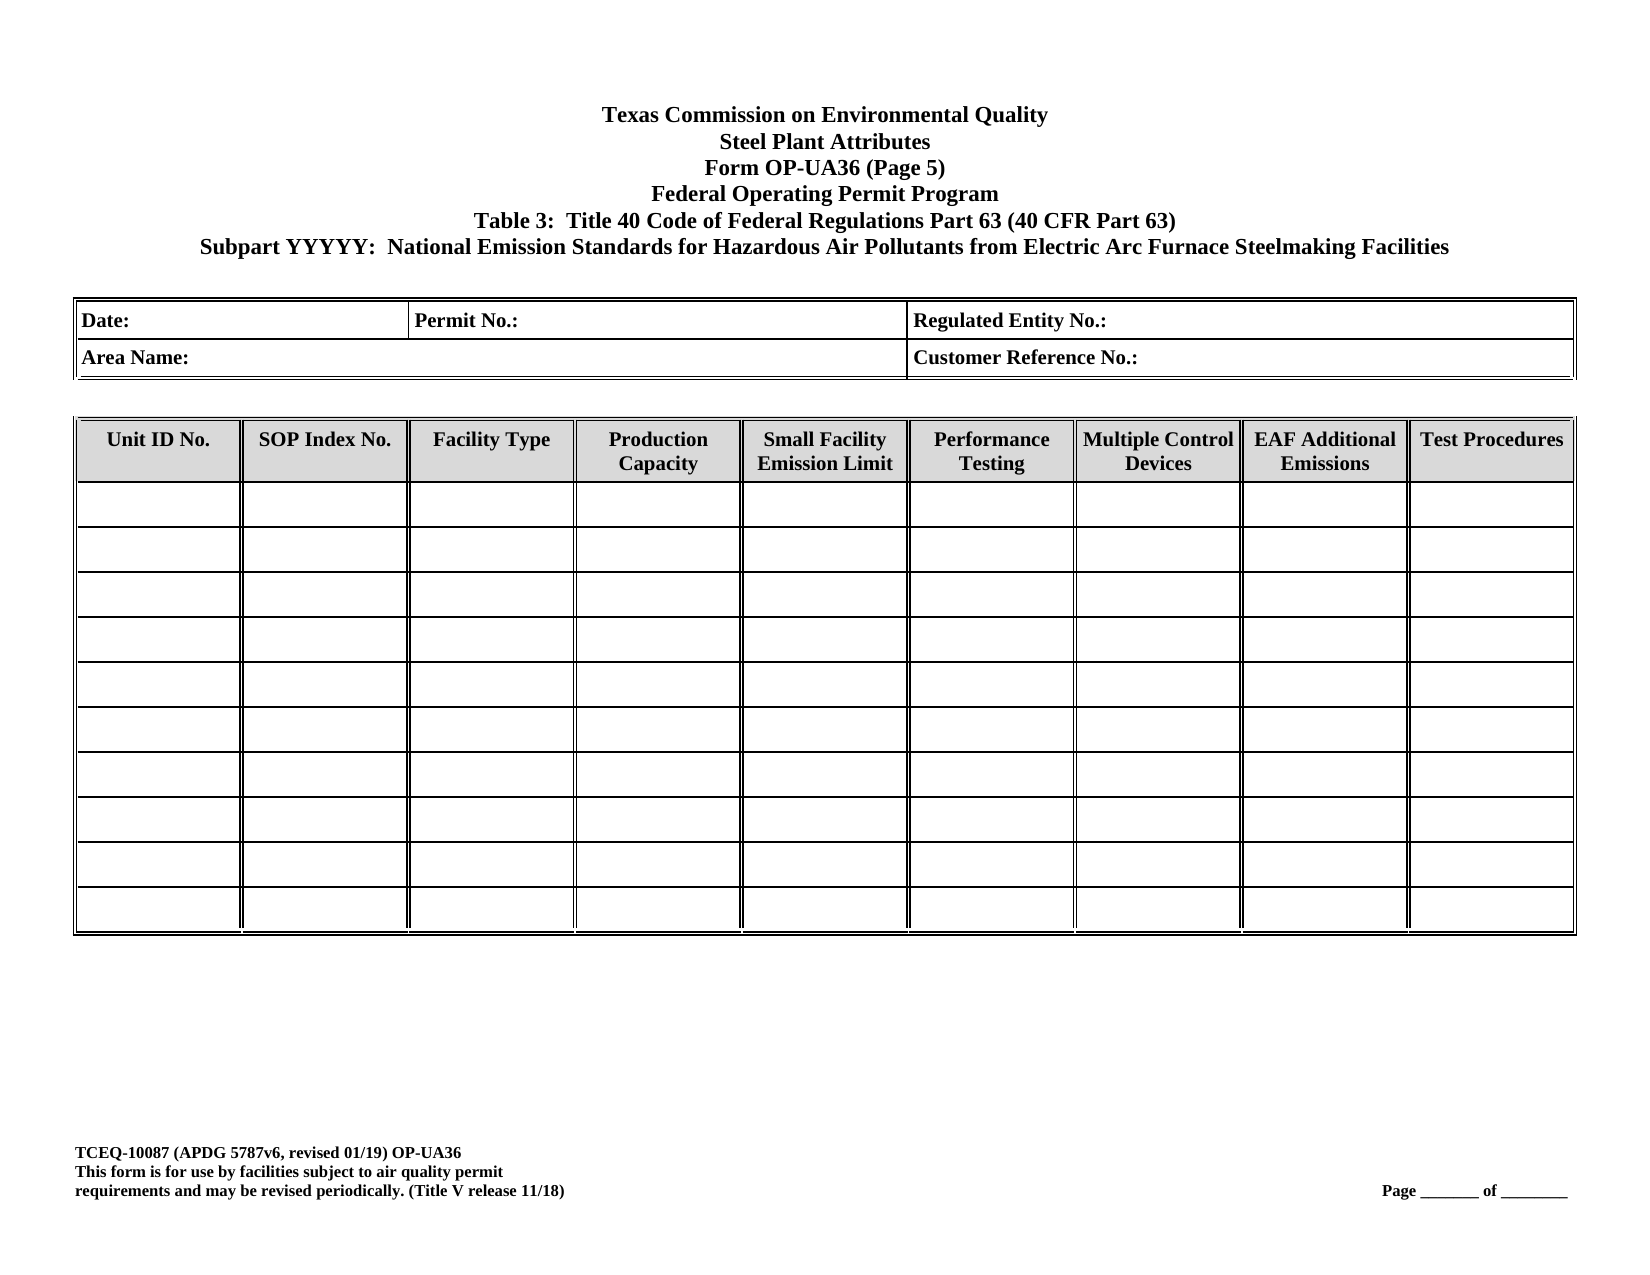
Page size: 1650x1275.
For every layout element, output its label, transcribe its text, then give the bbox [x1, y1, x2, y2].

table_cell [1244, 708, 1406, 751]
table_cell [911, 663, 1073, 706]
table_cell [1244, 798, 1406, 841]
table_cell [911, 573, 1073, 616]
table_cell [411, 708, 573, 751]
table_cell [911, 528, 1073, 571]
table_cell EAF Additional Emissions [1244, 421, 1406, 481]
table_cell [1408, 888, 1573, 931]
table_cell Multiple Control Devices [1077, 421, 1239, 481]
subtitle Steel Plant Attributes [75, 128, 1575, 154]
table_cell [911, 618, 1073, 661]
table_cell Production Capacity [577, 421, 739, 481]
table_cell [411, 843, 573, 886]
table_cell [1411, 708, 1573, 751]
table_cell [411, 753, 573, 796]
table_cell [408, 888, 575, 931]
table_cell [242, 888, 408, 931]
table_cell [75, 376, 1575, 416]
table_header Permit No.: [409, 302, 906, 338]
table_cell [1077, 573, 1239, 616]
table_cell [411, 483, 573, 526]
table_cell [744, 708, 906, 751]
subtitle Texas Commission on Environmental Quality [75, 101, 1575, 128]
table_cell [244, 753, 406, 796]
table_cell [1244, 843, 1406, 886]
table_cell [77, 887, 242, 931]
table_cell [1244, 618, 1406, 661]
table_cell [77, 617, 239, 661]
table_cell [1411, 753, 1573, 796]
table_cell [244, 663, 406, 706]
table_cell [1411, 618, 1573, 661]
table_cell [1244, 753, 1406, 796]
table_cell [1244, 573, 1406, 616]
table_cell [911, 708, 1073, 751]
table_cell [577, 843, 739, 886]
table_cell [744, 798, 906, 841]
table_cell [911, 843, 1073, 886]
table_cell [411, 618, 573, 661]
table_cell [911, 798, 1073, 841]
table_cell [244, 843, 406, 886]
table_cell [1244, 483, 1406, 526]
table_cell [411, 573, 573, 616]
table_cell [1077, 663, 1239, 706]
table_cell [77, 752, 239, 796]
table_cell [77, 572, 239, 616]
subtitle Table 3: Title 40 Code of Federal Regulations Part 63 (40 CFR Part 63) [75, 207, 1575, 233]
table_cell [1077, 528, 1239, 571]
table_cell [1077, 843, 1239, 886]
table_cell [1242, 888, 1408, 931]
table_cell [1077, 708, 1239, 751]
table_cell [1411, 483, 1573, 526]
table_cell [911, 483, 1073, 526]
table_header Regulated Entity No.: [908, 302, 1573, 338]
table_cell [577, 798, 739, 841]
table_cell [77, 527, 239, 571]
table_cell [1077, 618, 1239, 661]
table_cell Area Name: [77, 339, 906, 376]
table_cell [744, 618, 906, 661]
table_cell [244, 798, 406, 841]
table_cell SOP Index No. [244, 421, 406, 481]
table_cell [577, 618, 739, 661]
table_cell [77, 662, 239, 706]
table_cell [1244, 663, 1406, 706]
table_cell [77, 797, 239, 841]
table_cell [1077, 483, 1239, 526]
table_cell [911, 753, 1073, 796]
table_cell [744, 753, 906, 796]
table_cell [411, 798, 573, 841]
table_cell [77, 482, 239, 526]
table_cell [1411, 843, 1573, 886]
table_cell [744, 573, 906, 616]
table_cell [744, 528, 906, 571]
table_cell [577, 483, 739, 526]
table_cell [1411, 798, 1573, 841]
table_cell [575, 888, 742, 931]
table_cell [77, 707, 239, 751]
table_cell [1077, 798, 1239, 841]
table_cell [1411, 663, 1573, 706]
table_cell Small Facility Emission Limit [744, 421, 906, 481]
table_cell [1075, 888, 1242, 931]
subtitle Federal Operating Permit Program [75, 180, 1575, 207]
table_cell [744, 843, 906, 886]
table_cell [244, 708, 406, 751]
table_cell [577, 663, 739, 706]
table_cell [1244, 528, 1406, 571]
table_cell Customer Reference No.: [908, 340, 1573, 376]
table_cell [77, 842, 239, 886]
table_cell [1411, 528, 1573, 571]
table_cell [577, 573, 739, 616]
table_cell Unit ID No. [75, 416, 242, 481]
table_cell [744, 483, 906, 526]
text Subpart YYYYY: National Emission Standards for Hazardous Air Pollutants from Electric Arc Furnace Steelmaking Facilities [75, 233, 1575, 259]
subtitle Form OP-UA36 (Page 5) [75, 154, 1575, 180]
table_cell [244, 528, 406, 571]
table_cell Facility Type [411, 421, 573, 481]
table_header Date: [77, 302, 408, 338]
table_cell Test Procedures [1408, 416, 1575, 481]
table_cell [411, 663, 573, 706]
table_cell Performance Testing [911, 421, 1073, 481]
table_cell [577, 753, 739, 796]
table_cell [577, 708, 739, 751]
table_cell [1077, 753, 1239, 796]
table_cell [1411, 573, 1573, 616]
table_cell [577, 528, 739, 571]
table_cell [244, 573, 406, 616]
table_cell [411, 528, 573, 571]
table_cell [244, 618, 406, 661]
table_cell [742, 888, 908, 931]
table_cell [744, 663, 906, 706]
table_cell [908, 888, 1075, 931]
table_cell [244, 483, 406, 526]
